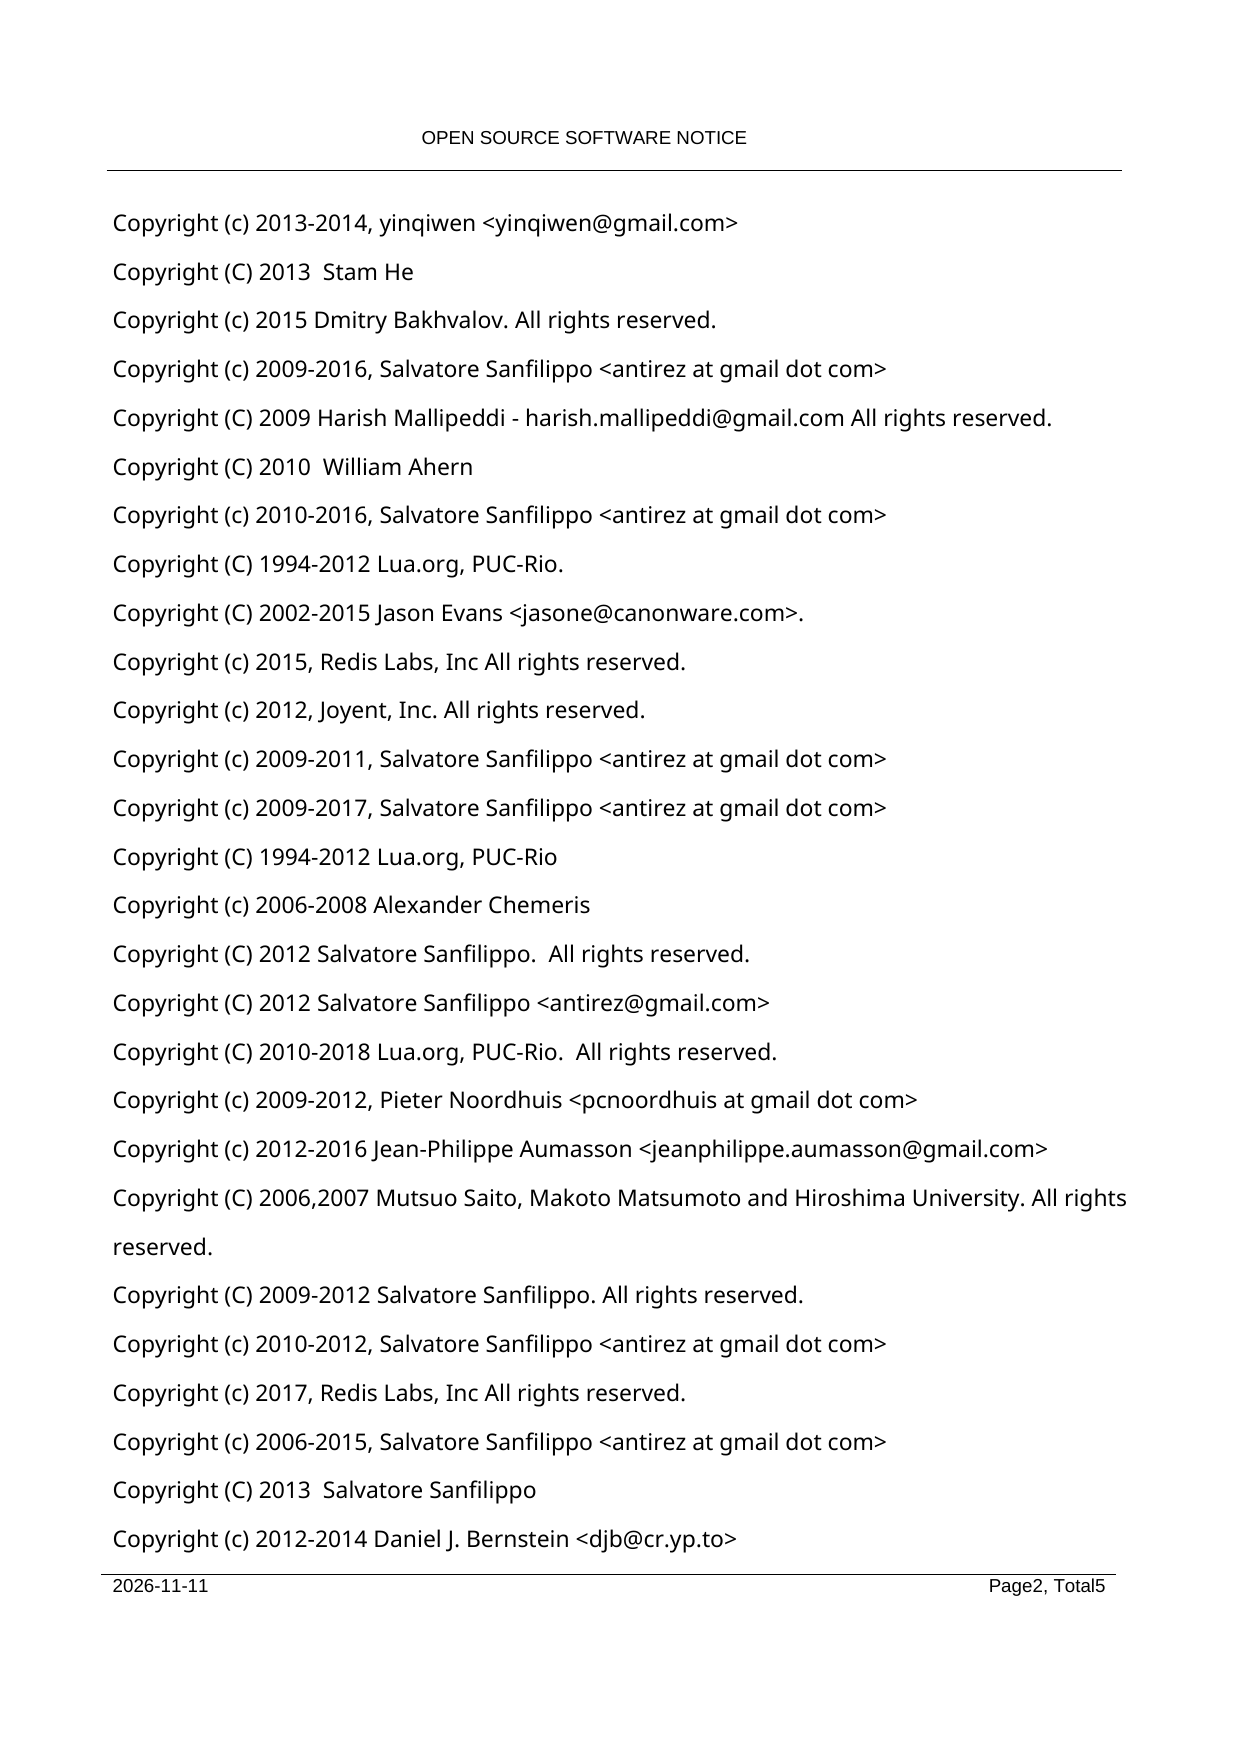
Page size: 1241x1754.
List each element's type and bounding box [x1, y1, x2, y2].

text [112, 206, 1128, 1555]
